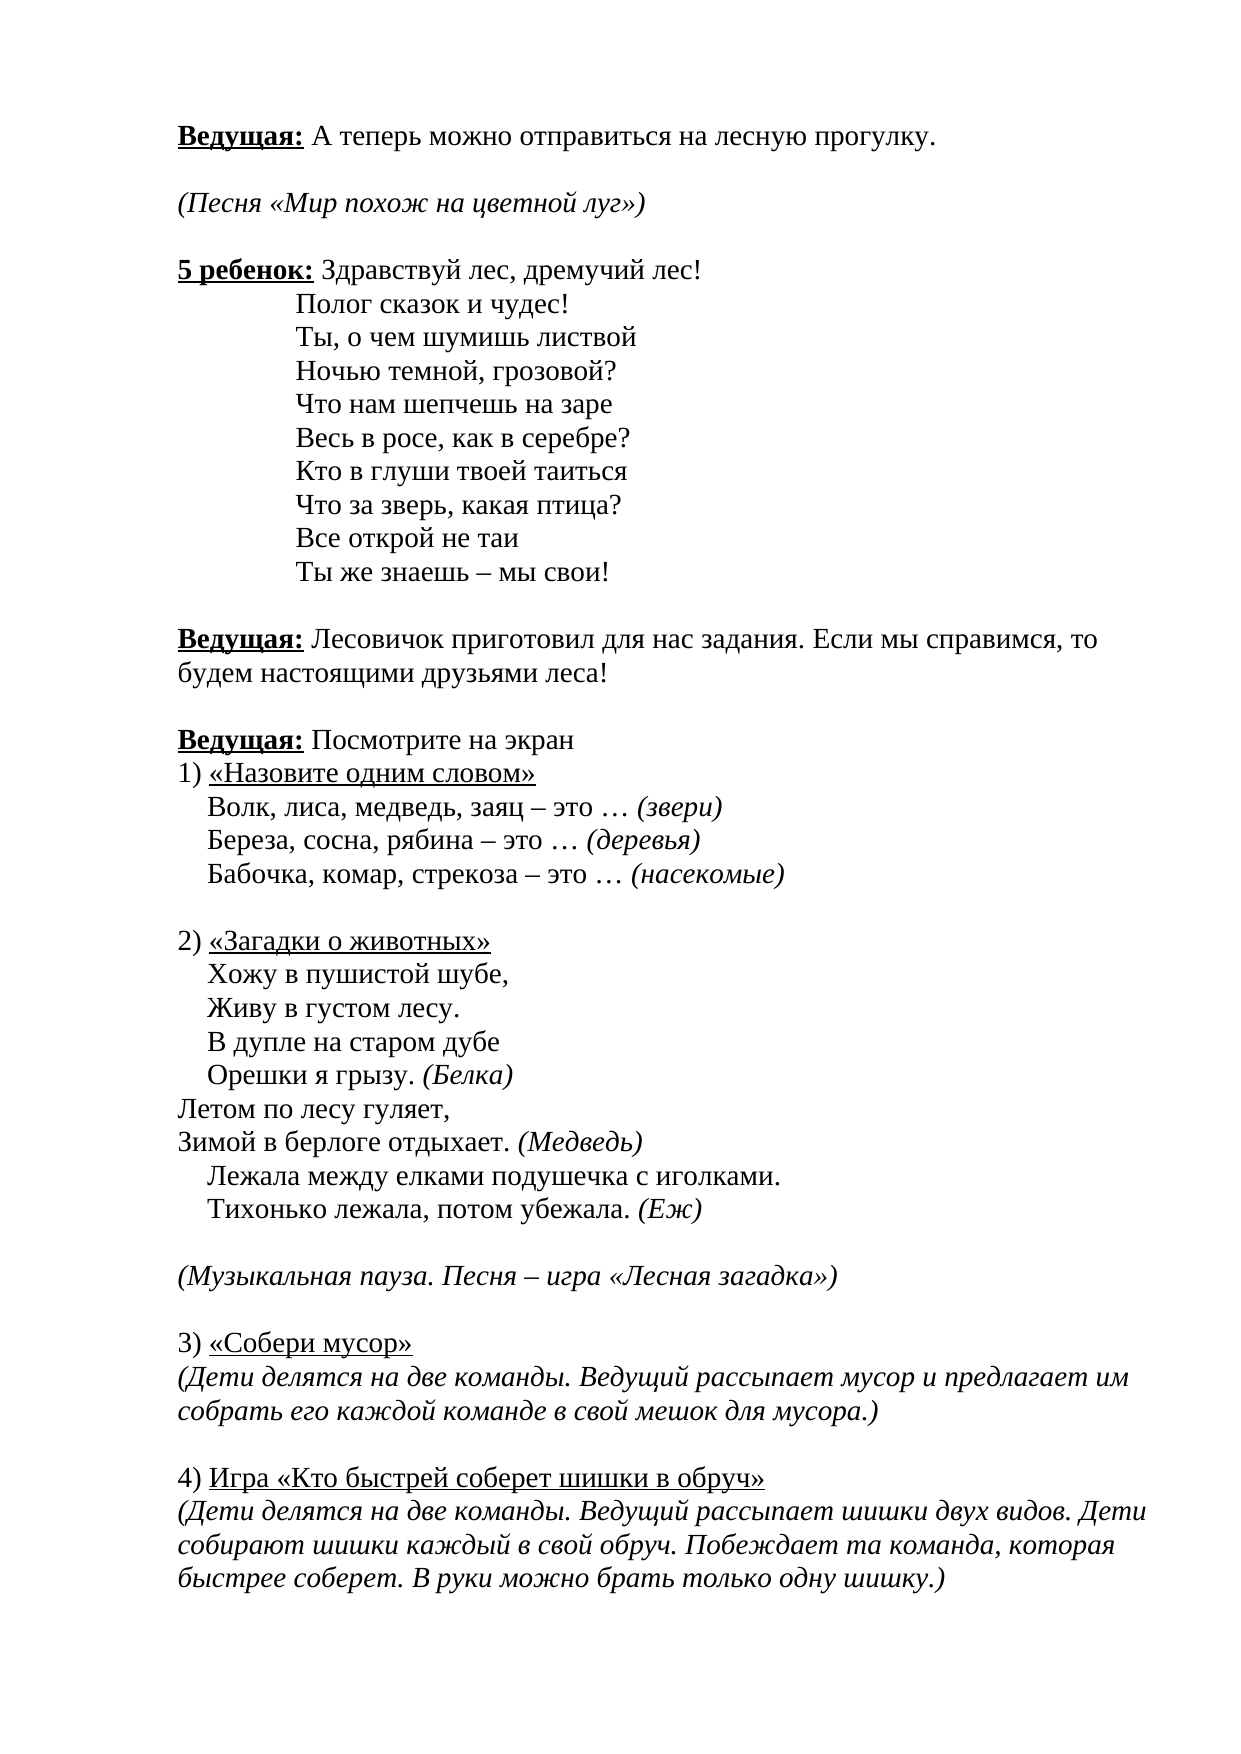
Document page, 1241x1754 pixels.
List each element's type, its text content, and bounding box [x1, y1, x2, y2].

text В дупле на старом дубе [177, 1024, 1152, 1057]
text Ведущая: А теперь можно отправиться на лесную прогулку. [177, 118, 1152, 152]
text Ночью темной, грозовой? [177, 353, 1152, 386]
text 4) Игра «Кто быстрей соберет шишки в обруч» [177, 1460, 1152, 1493]
text (Музыкальная пауза. Песня – игра «Лесная загадка») [177, 1258, 1152, 1292]
text Ведущая: Лесовичок приготовил для нас задания. Если мы справимся, то будем настоящими друзьями леса! [177, 621, 1152, 688]
text Зимой в берлоге отдыхает. (Медведь) [177, 1124, 1152, 1158]
text Ведущая: Посмотрите на экран [177, 722, 1152, 755]
text (Дети делятся на две команды. Ведущий рассыпает мусор и предлагает им собрать его каждой команде в свой мешок для мусора.) [177, 1359, 1152, 1426]
text Живу в густом лесу. [177, 990, 1152, 1024]
text (Дети делятся на две команды. Ведущий рассыпает шишки двух видов. Дети собирают шишки каждый в свой обруч. Побеждает та команда, которая быстрее соберет. В руки можно брать только одну шишку.) [177, 1493, 1152, 1594]
text Полог сказок и чудес! [177, 286, 1152, 319]
text 2) «Загадки о животных» [177, 923, 1152, 957]
text Все открой не таи [177, 521, 1152, 554]
text Летом по лесу гуляет, [177, 1091, 1152, 1124]
text Хожу в пушистой шубе, [177, 957, 1152, 990]
text Ты же знаешь – мы свои! [177, 554, 1152, 588]
text 3) «Собери мусор» [177, 1326, 1152, 1359]
text Волк, лиса, медведь, заяц – это … (звери) [177, 789, 1152, 822]
text Ты, о чем шумишь листвой [177, 319, 1152, 353]
text Что за зверь, какая птица? [177, 487, 1152, 521]
text Орешки я грызу. (Белка) [177, 1057, 1152, 1091]
text 5 ребенок: Здравствуй лес, дремучий лес! [177, 252, 1152, 286]
text 1) «Назовите одним словом» [177, 755, 1152, 789]
text Береза, сосна, рябина – это … (деревья) [177, 822, 1152, 856]
text Тихонько лежала, потом убежала. (Еж) [177, 1191, 1152, 1225]
text Кто в глуши твоей таиться [177, 453, 1152, 487]
text Что нам шепчешь на заре [177, 386, 1152, 420]
text Лежала между елками подушечка с иголками. [177, 1158, 1152, 1191]
text Весь в росе, как в серебре? [177, 420, 1152, 453]
text (Песня «Мир похож на цветной луг») [177, 185, 1152, 219]
text Бабочка, комар, стрекоза – это … (насекомые) [177, 856, 1152, 889]
